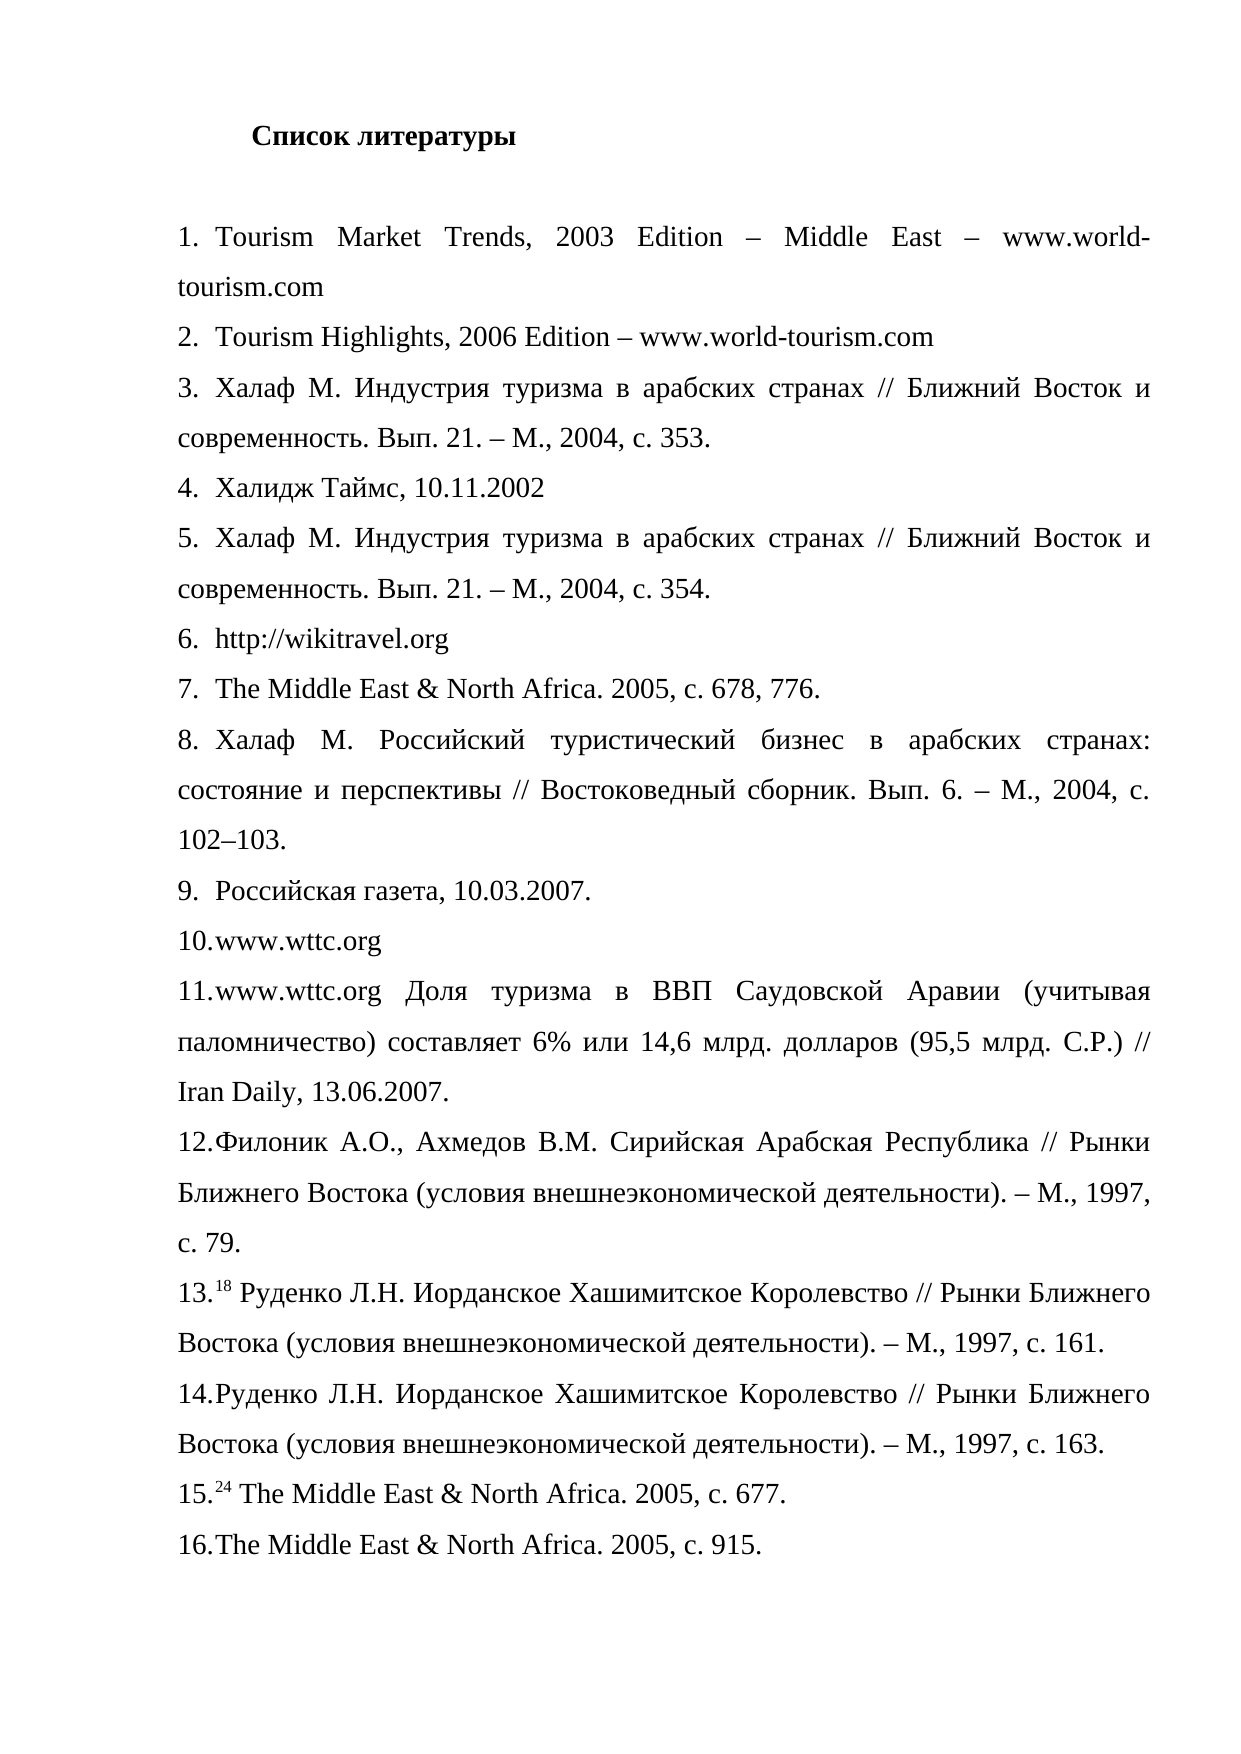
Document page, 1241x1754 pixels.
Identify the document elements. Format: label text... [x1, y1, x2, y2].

list 18 Руденко Л.Н. Иорданское Хашимитское Королевство // Рынки Ближнего Востока (условия внешнеэкономической деятельности). – М., 1997, с. 161. [177, 1275, 1152, 1359]
list Халидж Таймс, 10.11.2002 [177, 470, 1152, 504]
list The Middle East & North Africa. 2005, с. 915. [177, 1527, 1152, 1560]
list Tourism Market Trends, 2003 Edition – Middle East – www.world-tourism.com [177, 219, 1152, 303]
list Халаф М. Индустрия туризма в арабских странах // Ближний Восток и современность. Вып. 21. – М., 2004, с. 354. [177, 521, 1152, 604]
list 24 The Middle East & North Africa. 2005, с. 677. [177, 1477, 1152, 1510]
list http://wikitravel.org [177, 621, 1152, 655]
text Список литературы [177, 118, 1152, 152]
list Халаф М. Индустрия туризма в арабских странах // Ближний Восток и современность. Вып. 21. – М., 2004, с. 353. [177, 370, 1152, 453]
list Халаф М. Российский туристический бизнес в арабских странах: состояние и перспективы // Востоковедный сборник. Вып. 6. – М., 2004, с. 102–103. [177, 722, 1152, 856]
list www.wttc.org [177, 923, 1152, 957]
list The Middle East & North Africa. 2005, с. 678, 776. [177, 672, 1152, 705]
list Российская газета, 10.03.2007. [177, 873, 1152, 906]
list Руденко Л.Н. Иорданское Хашимитское Королевство // Рынки Ближнего Востока (условия внешнеэкономической деятельности). – М., 1997, с. 163. [177, 1376, 1152, 1460]
list Филоник А.О., Ахмедов В.М. Сирийская Арабская Республика // Рынки Ближнего Востока (условия внешнеэкономической деятельности). – М., 1997, с. 79. [177, 1124, 1152, 1258]
list Tourism Highlights, 2006 Edition – www.world-tourism.com [177, 319, 1152, 353]
list www.wttc.org Доля туризма в ВВП Саудовской Аравии (учитывая паломничество) составляет 6% или 14,6 млрд. долларов (95,5 млрд. С.Р.) // Iran Daily, 13.06.2007. [177, 973, 1152, 1108]
